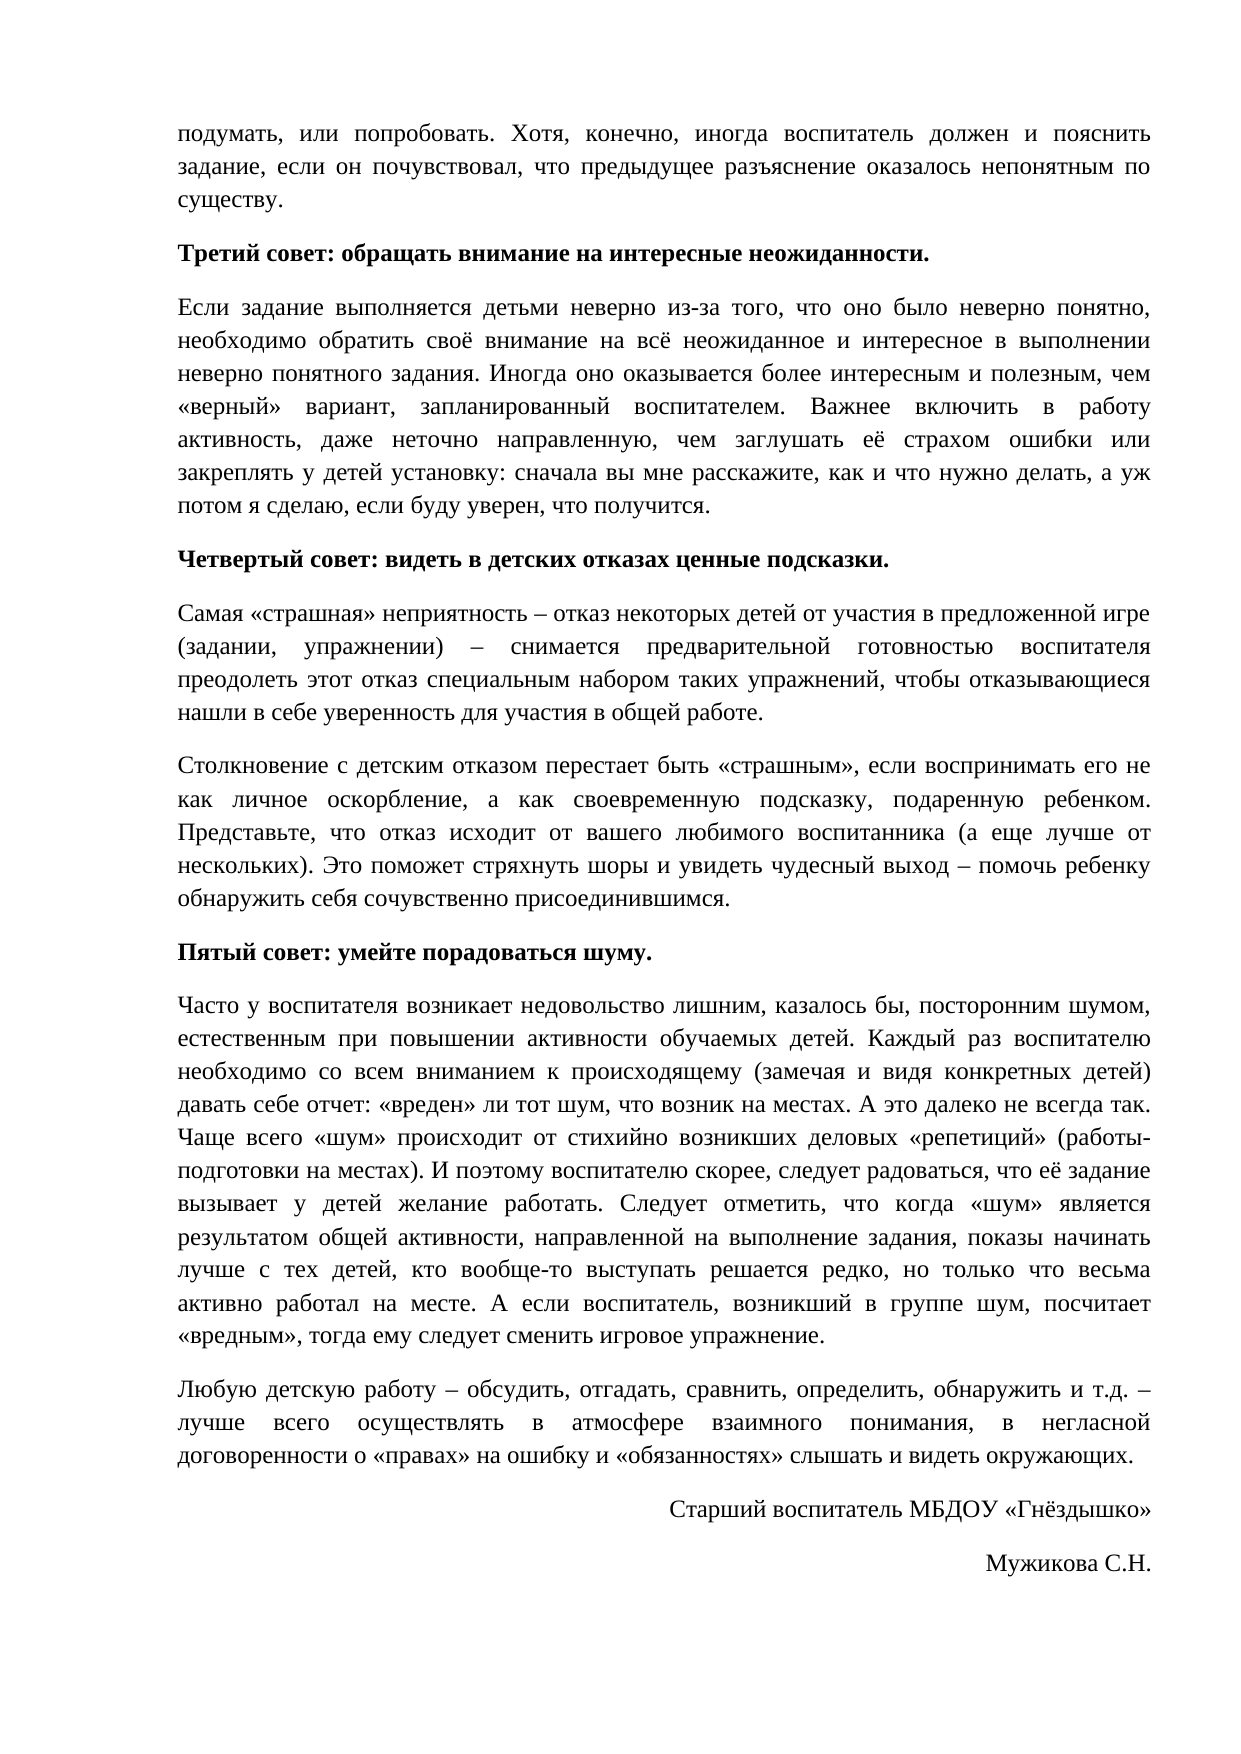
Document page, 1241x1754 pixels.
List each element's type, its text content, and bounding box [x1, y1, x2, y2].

text Мужикова С.Н. [177, 1548, 1152, 1577]
text Старший воспитатель МБДОУ «Гнёздышко» [177, 1494, 1152, 1523]
text Часто у воспитателя возникает недовольство лишним, казалось бы, посторонним шумом, естественным при повышении активности обучаемых детей. Каждый раз воспитателю необходимо со всем вниманием к происходящему (замечая и видя конкретных детей) давать себе отчет: «вреден» ли тот шум, что возник на местах. А это далеко не всегда так. Чаще всего «шум» происходит от стихийно возникших деловых «репетиций» (работы-подготовки на местах). И поэтому воспитателю скорее, следует радоваться, что её задание вызывает у детей желание работать. Следует отметить, что когда «шум» является результатом общей активности, направленной на выполнение задания, показы начинать лучше с тех детей, кто вообще-то выступать решается редко, но только что весьма активно работал на месте. А если воспитатель, возникший в группе шум, посчитает «вредным», тогда ему следует сменить игровое упражнение. [177, 990, 1152, 1349]
text Третий совет: обращать внимание на интересные неожиданности. [177, 238, 1152, 267]
text Если задание выполняется детьми неверно из-за того, что оно было неверно понятно, необходимо обратить своё внимание на всё неожиданное и интересное в выполнении неверно понятного задания. Иногда оно оказывается более интересным и полезным, чем «верный» вариант, запланированный воспитателем. Важнее включить в работу активность, даже неточно направленную, чем заглушать её страхом ошибки или закреплять у детей установку: сначала вы мне расскажите, как и что нужно делать, а уж потом я сделаю, если буду уверен, что получится. [177, 292, 1152, 519]
text Пятый совет: умейте порадоваться шуму. [177, 937, 1152, 965]
text Любую детскую работу – обсудить, отгадать, сравнить, определить, обнаружить и т.д. – лучше всего осуществлять в атмосфере взаимного понимания, в негласной договоренности о «правах» на ошибку и «обязанностях» слышать и видеть окружающих. [177, 1374, 1152, 1469]
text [177, 118, 1152, 213]
text Столкновение с детским отказом перестает быть «страшным», если воспринимать его не как личное оскорбление, а как своевременную подсказку, подаренную ребенком. Представьте, что отказ исходит от вашего любимого воспитанника (а еще лучше от нескольких). Это поможет стряхнуть шоры и увидеть чудесный выход – помочь ребенку обнаружить себя сочувственно присоединившимся. [177, 751, 1152, 911]
text Самая «страшная» неприятность – отказ некоторых детей от участия в предложенной игре (задании, упражнении) – снимается предварительной готовностью воспитателя преодолеть этот отказ специальным набором таких упражнений, чтобы отказывающиеся нашли в себе уверенность для участия в общей работе. [177, 598, 1152, 726]
text Четвертый совет: видеть в детских отказах ценные подсказки. [177, 544, 1152, 573]
